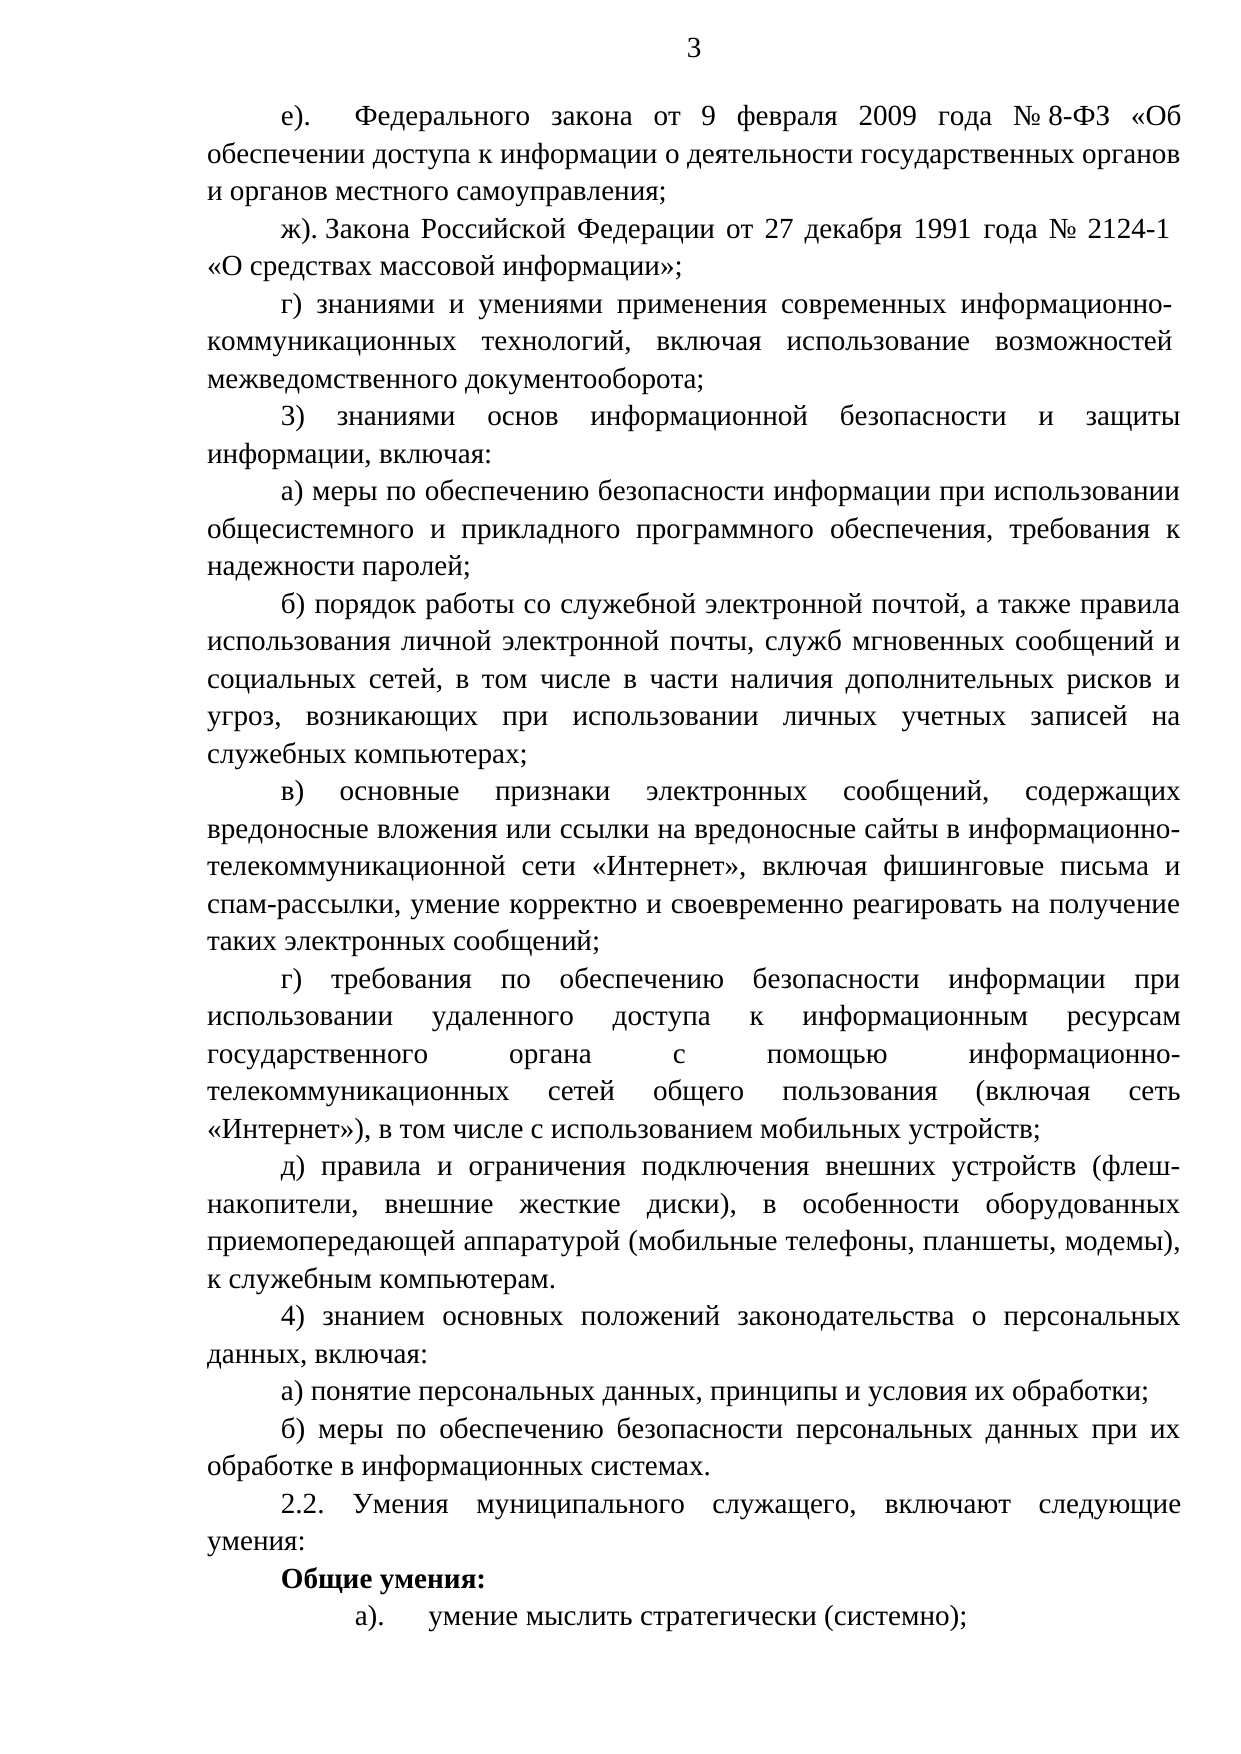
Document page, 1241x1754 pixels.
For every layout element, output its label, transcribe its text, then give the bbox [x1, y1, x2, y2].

text 2.2. Умения муниципального служащего, включают следующие умения: [207, 1482, 1181, 1557]
list умение мыслить стратегически (системно); [281, 1594, 1181, 1632]
text г) требования по обеспечению безопасности информации при использовании удаленного доступа к информационным ресурсам государственного органа с помощью информационно-телекоммуникационных сетей общего пользования (включая сеть «Интернет»), в том числе с использованием мобильных устройств; [207, 957, 1181, 1144]
text б) порядок работы со служебной электронной почтой, а также правила использования личной электронной почты, служб мгновенных сообщений и социальных сетей, в том числе в части наличия дополнительных рисков и угроз, возникающих при использовании личных учетных записей на служебных компьютерах; [207, 582, 1181, 769]
text а) меры по обеспечению безопасности информации при использовании общесистемного и прикладного программного обеспечения, требования к надежности паролей; [207, 469, 1181, 582]
list Федерального закона от 9 февраля 2009 года № 8-ФЗ «Об обеспечении доступа к информации о деятельности государственных органов и органов местного самоуправления; [207, 94, 1181, 207]
text б) меры по обеспечению безопасности персональных данных при их обработке в информационных системах. [207, 1407, 1181, 1482]
text г) знаниями и умениями применения современных информационно-коммуникационных технологий, включая использование возможностей межведомственного документооборота; [207, 282, 1173, 394]
text д) правила и ограничения подключения внешних устройств (флеш-накопители, внешние жесткие диски), в особенности оборудованных приемопередающей аппаратурой (мобильные телефоны, планшеты, модемы), к служебным компьютерам. [207, 1144, 1181, 1294]
text 3) знаниями основ информационной безопасности и защиты информации, включая: [207, 394, 1181, 469]
text Общие умения: [207, 1557, 1181, 1594]
text 4) знанием основных положений законодательства о персональных данных, включая: [207, 1294, 1181, 1369]
list Закона Российской Федерации от 27 декабря 1991 года № 2124-1 «О средствах массовой информации»; [207, 207, 1181, 282]
text а) понятие персональных данных, принципы и условия их обработки; [207, 1369, 1181, 1407]
text в) основные признаки электронных сообщений, содержащих вредоносные вложения или ссылки на вредоносные сайты в информационно-телекоммуникационной сети «Интернет», включая фишинговые письма и спам-рассылки, умение корректно и своевременно реагировать на получение таких электронных сообщений; [207, 769, 1181, 957]
